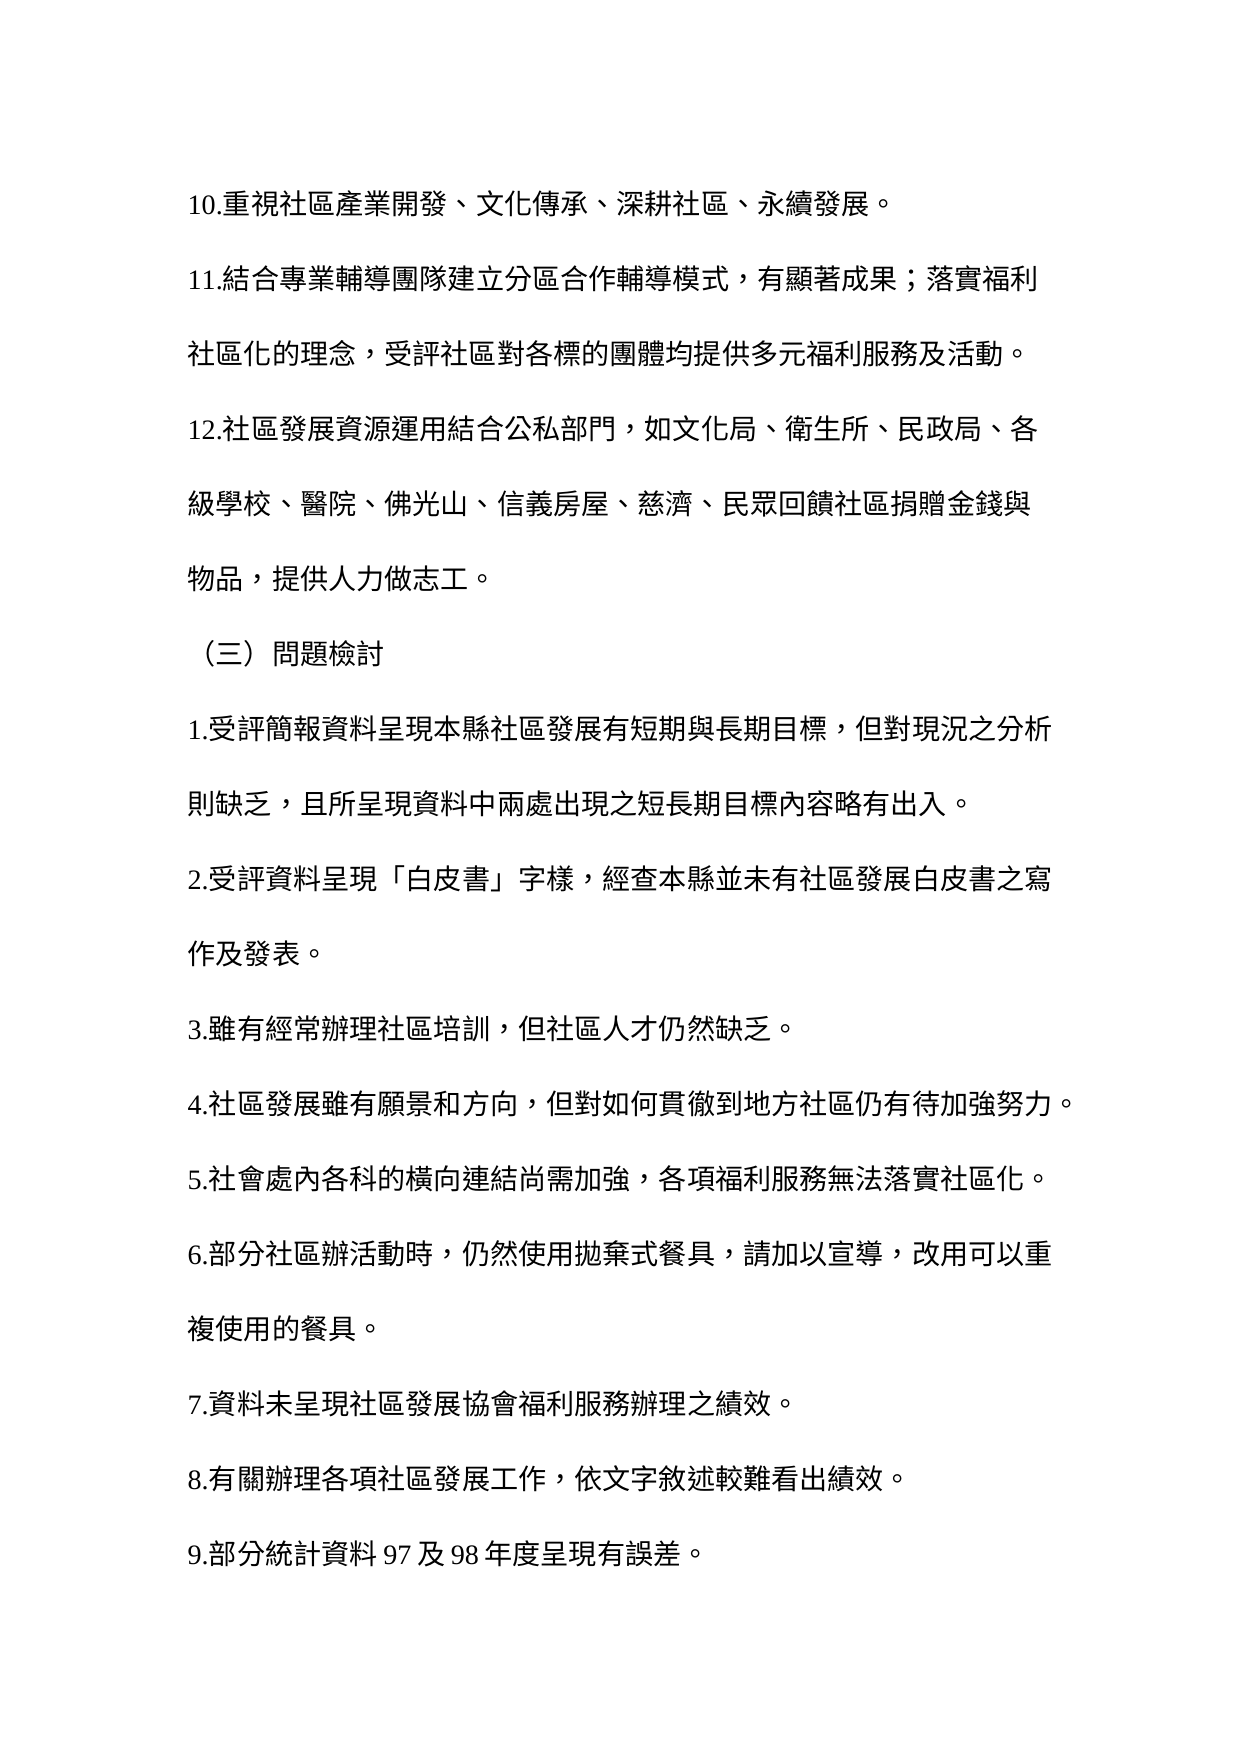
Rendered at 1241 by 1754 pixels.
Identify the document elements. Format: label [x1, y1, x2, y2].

text [187, 164, 1053, 1589]
